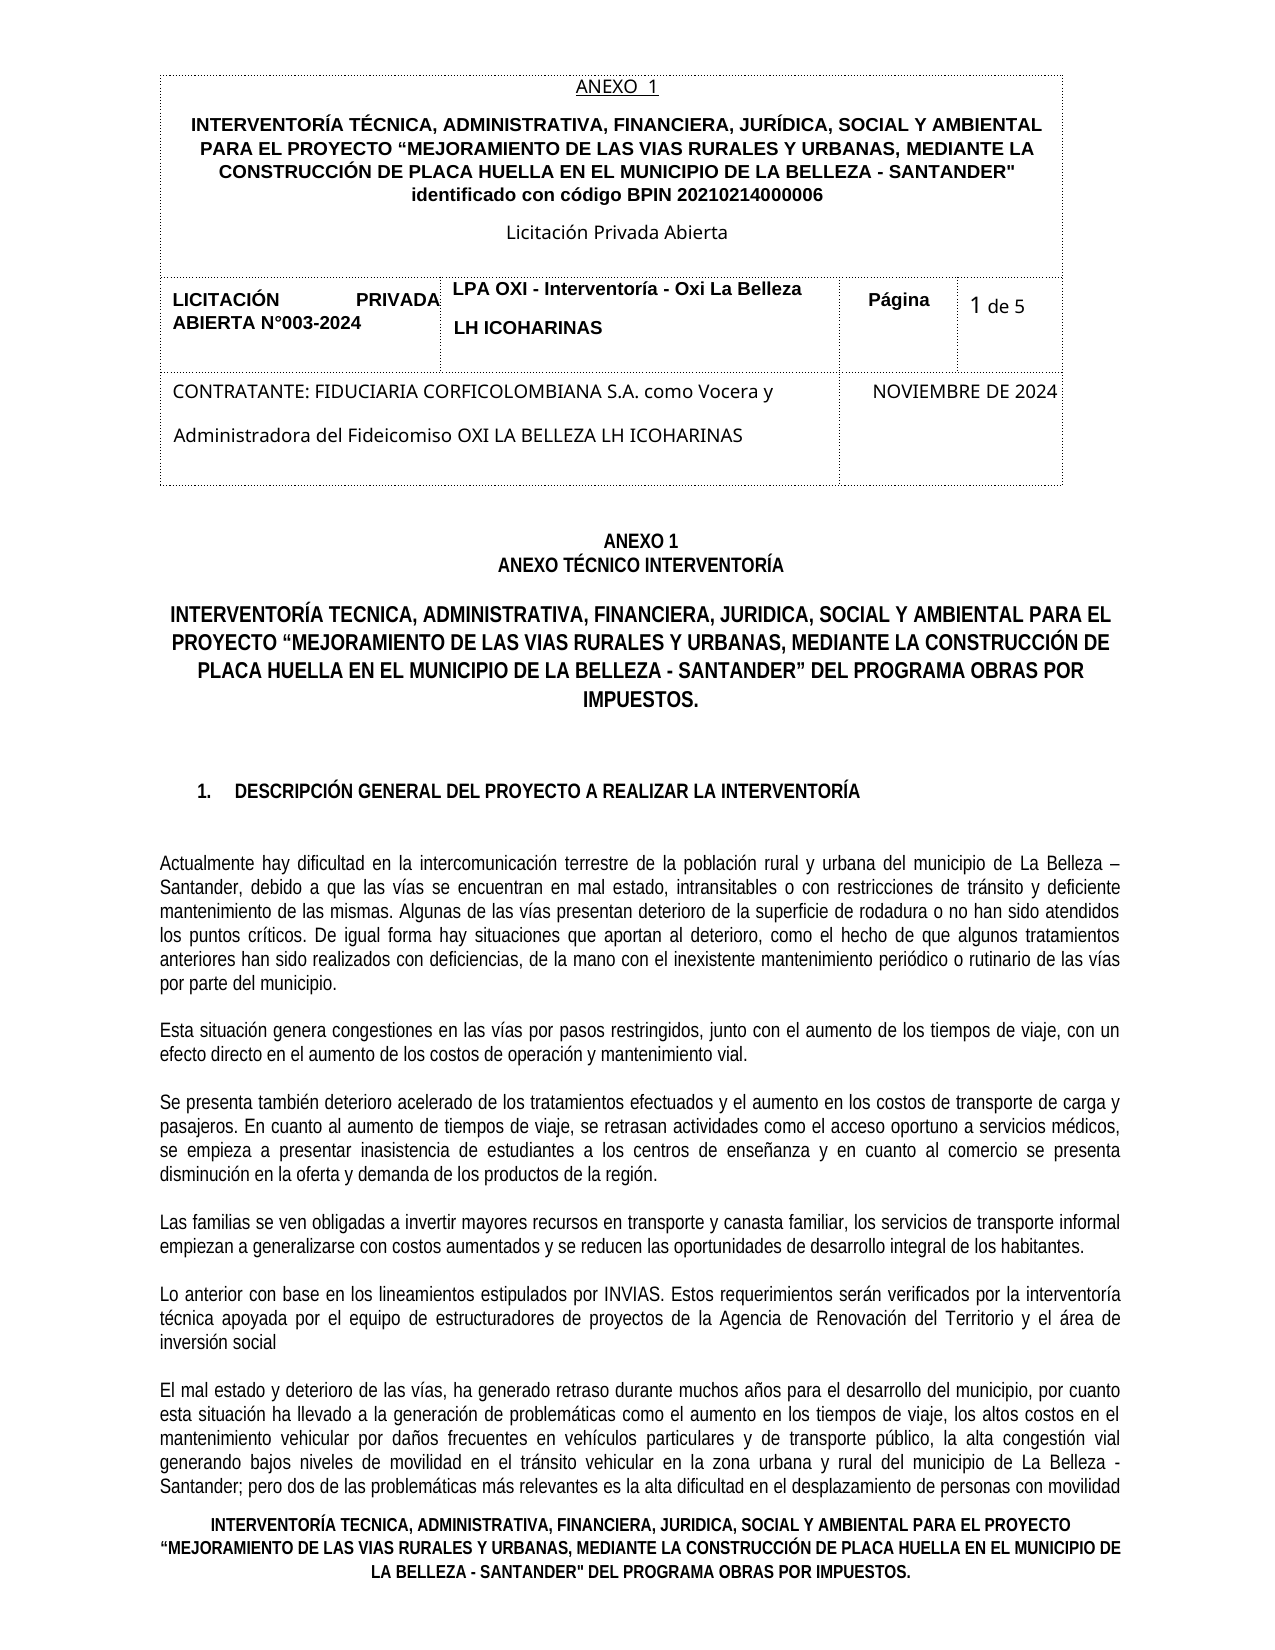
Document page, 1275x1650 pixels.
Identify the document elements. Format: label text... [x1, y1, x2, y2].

text Se presenta también deterioro acelerado de los tratamientos efectuados y el aumento en los costos de transporte de carga y pasajeros. En cuanto al aumento de tiempos de viaje, se retrasan actividades como el acceso oportuno a servicios médicos, se empieza a presentar inasistencia de estudiantes a los centros de enseñanza y en cuanto al comercio se presenta disminución en la oferta y demanda de los productos de la región. [159, 1090, 1122, 1186]
list DESCRIPCIÓN GENERAL DEL PROYECTO A REALIZAR LA INTERVENTORÍA [197, 779, 1122, 803]
text Las familias se ven obligadas a invertir mayores recursos en transporte y canasta familiar, los servicios de transporte informal empiezan a generalizarse con costos aumentados y se reducen las oportunidades de desarrollo integral de los habitantes. [159, 1210, 1122, 1258]
text INTERVENTORÍA TECNICA, ADMINISTRATIVA, FINANCIERA, JURIDICA, SOCIAL Y AMBIENTAL PARA EL PROYECTO “MEJORAMIENTO DE LAS VIAS RURALES Y URBANAS, MEDIANTE LA CONSTRUCCIÓN DE PLACA HUELLA EN EL MUNICIPIO DE LA BELLEZA - SANTANDER” DEL PROGRAMA OBRAS POR IMPUESTOS. [159, 601, 1122, 712]
text ANEXO TÉCNICO INTERVENTORÍA [159, 553, 1122, 577]
text Lo anterior con base en los lineamientos estipulados por INVIAS. Estos requerimientos serán verificados por la interventoría técnica apoyada por el equipo de estructuradores de proyectos de la Agencia de Renovación del Territorio y el área de inversión social [159, 1282, 1122, 1354]
text Actualmente hay dificultad en la intercomunicación terrestre de la población rural y urbana del municipio de La Belleza – Santander, debido a que las vías se encuentran en mal estado, intransitables o con restricciones de tránsito y deficiente mantenimiento de las mismas. Algunas de las vías presentan deterioro de la superficie de rodadura o no han sido atendidos los puntos críticos. De igual forma hay situaciones que aportan al deterioro, como el hecho de que algunos tratamientos anteriores han sido realizados con deficiencias, de la mano con el inexistente mantenimiento periódico o rutinario de las vías por parte del municipio. [159, 851, 1122, 994]
text ANEXO 1 [159, 529, 1122, 553]
text El mal estado y deterioro de las vías, ha generado retraso durante muchos años para el desarrollo del municipio, por cuanto esta situación ha llevado a la generación de problemáticas como el aumento en los tiempos de viaje, los altos costos en el mantenimiento vehicular por daños frecuentes en vehículos particulares y de transporte público, la alta congestión vial generando bajos niveles de movilidad en el tránsito vehicular en la zona urbana y rural del municipio de La Belleza - Santander; pero dos de las problemáticas más relevantes es la alta dificultad en el desplazamiento de personas con movilidad reducida y la polución, que es la gran causante de enfermedades debido al polvo que se levanta de las calles destapadas ocasionando enfermedades respiratorias agudas que afectan a jóvenes, niños y adultos mayores. [159, 1378, 1122, 1498]
text Esta situación genera congestiones en las vías por pasos restringidos, junto con el aumento de los tiempos de viaje, con un efecto directo en el aumento de los costos de operación y mantenimiento vial. [159, 1018, 1122, 1066]
